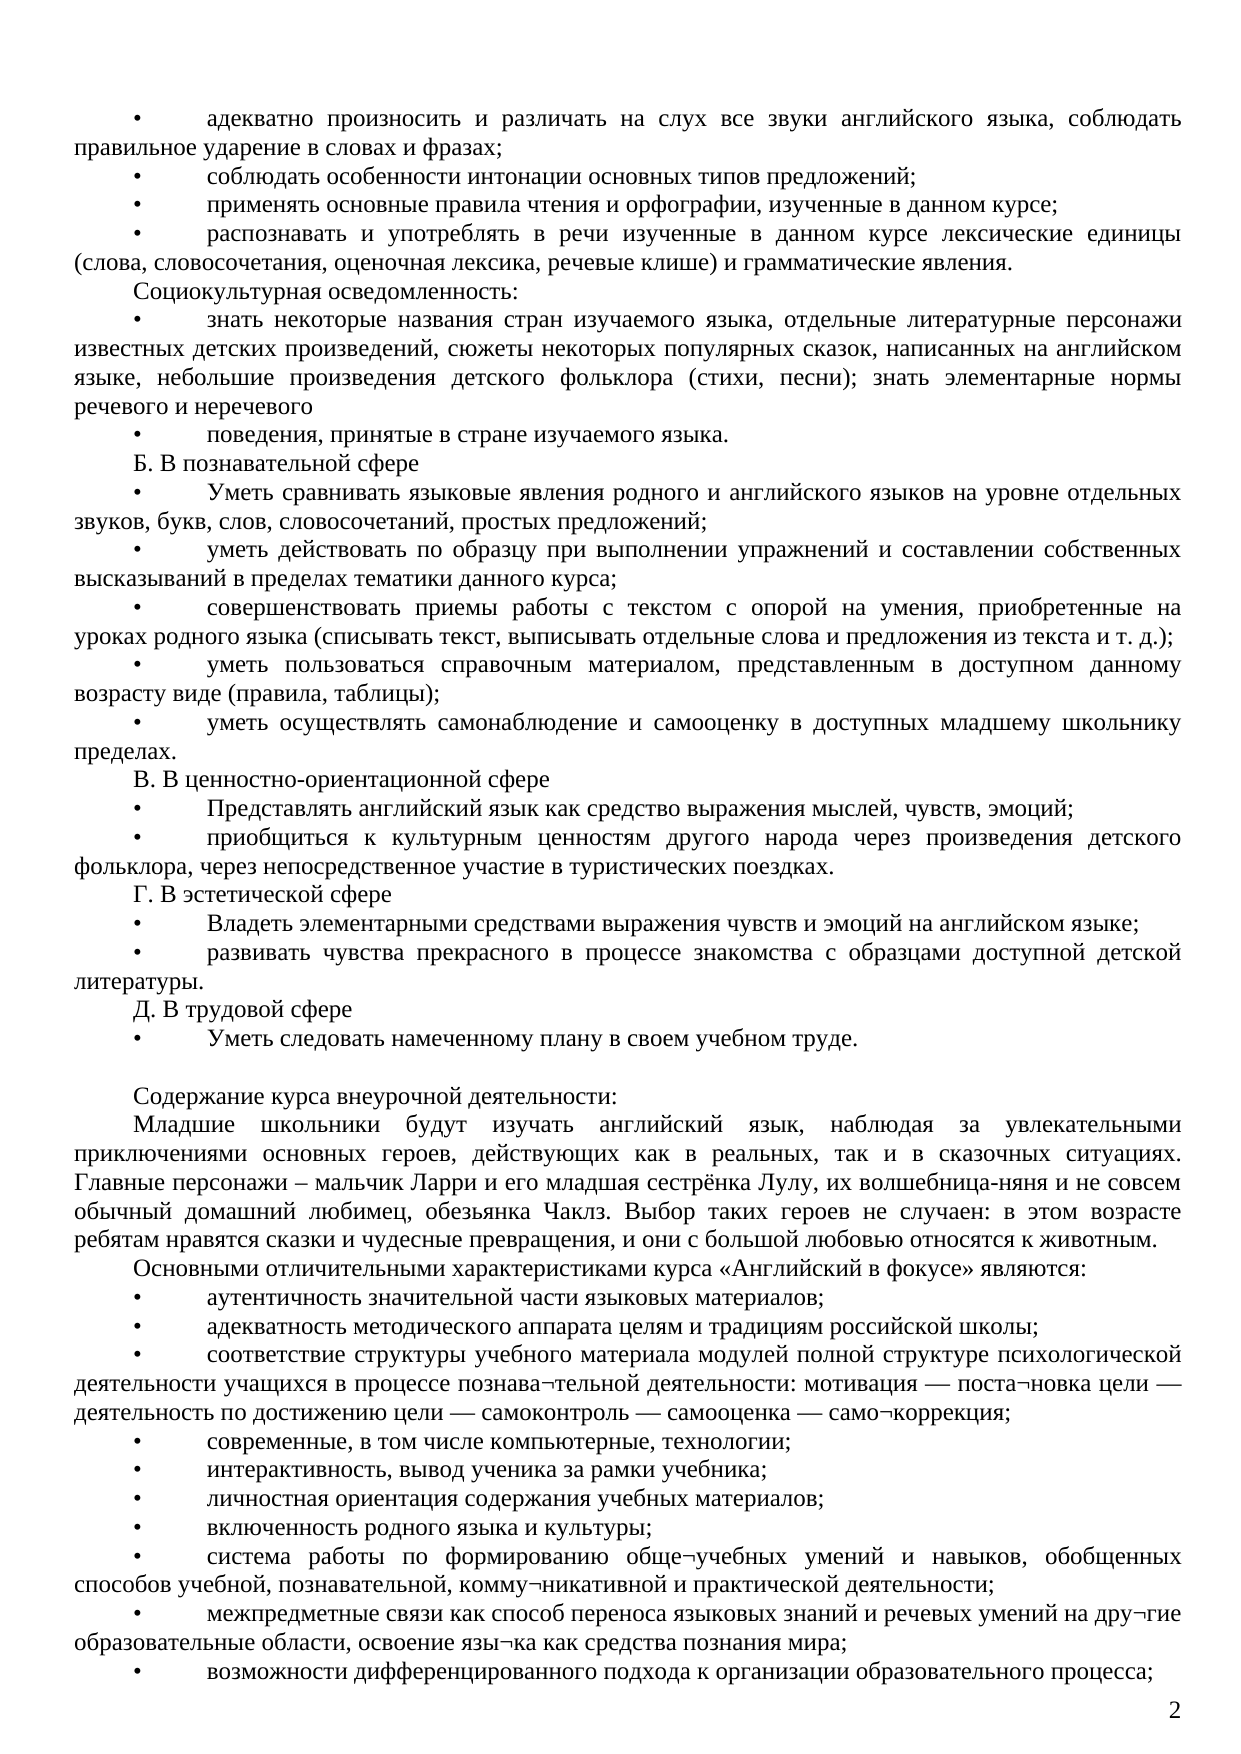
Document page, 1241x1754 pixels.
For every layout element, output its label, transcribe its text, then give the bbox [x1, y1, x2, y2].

text В. В ценностно-ориентационной сфере [74, 764, 1182, 793]
text • уметь действовать по образцу при выполнении упражнений и составлении собственных высказываний в пределах тематики данного курса; [74, 534, 1182, 592]
text • аутентичность значительной части языковых материалов; [74, 1282, 1182, 1311]
text • уметь пользоваться справочным материалом, представленным в доступном данному возрасту виде (правила, таблицы); [74, 649, 1182, 707]
text Социокультурная осведомленность: [74, 276, 1182, 304]
text • поведения, принятые в стране изучаемого языка. [74, 419, 1182, 448]
text • адекватно произносить и различать на слух все звуки английского языка, соблюдать правильное ударение в словах и фразах; [74, 103, 1182, 161]
text • соответствие структуры учебного материала модулей полной структуре психологической деятельности учащихся в процессе познава¬тельной деятельности: мотивация — поста¬новка цели — деятельность по достижению цели — самоконтроль — самооценка — само¬коррекция; [74, 1339, 1182, 1426]
text • уметь осуществлять самонаблюдение и самооценку в доступных младшему школьнику пределах. [74, 707, 1182, 764]
text • распознавать и употреблять в речи изученные в данном курсе лексические единицы (слова, словосочетания, оценочная лексика, речевые клише) и грамматические явления. [74, 218, 1182, 276]
text • Владеть элементарными средствами выражения чувств и эмоций на английском языке; [74, 908, 1182, 937]
text • знать некоторые названия стран изучаемого языка, отдельные литературные персонажи известных детских произведений, сюжеты некоторых популярных сказок, написанных на английском языке, небольшие произведения детского фольклора (стихи, песни); знать элементарные нормы речевого и неречевого [74, 304, 1182, 419]
text • интерактивность, вывод ученика за рамки учебника; [74, 1454, 1182, 1483]
text Г. В эстетической сфере [74, 879, 1182, 908]
text Младшие школьники будут изучать английский язык, наблюдая за увлекательными приключениями основных героев, действующих как в реальных, так и в сказочных ситуациях. Главные персонажи – мальчик Ларри и его младшая сестрёнка Лулу, их волшебница-няня и не совсем обычный домашний любимец, обезьянка Чаклз. Выбор таких героев не случаен: в этом возрасте ребятам нравятся сказки и чудесные превращения, и они с большой любовью относятся к животным. [74, 1109, 1182, 1253]
text • адекватность методического аппарата целям и традициям российской школы; [74, 1311, 1182, 1339]
text • соблюдать особенности интонации основных типов предложений; [74, 161, 1182, 189]
text • система работы по формированию обще¬учебных умений и навыков, обобщенных способов учебной, познавательной, комму¬никативной и практической деятельности; [74, 1541, 1182, 1598]
text • межпредметные связи как способ переноса языковых знаний и речевых умений на дру¬гие образовательные области, освоение язы¬ка как средства познания мира; [74, 1598, 1182, 1656]
text • совершенствовать приемы работы с текстом с опорой на умения, приобретенные на уроках родного языка (списывать текст, выписывать отдельные слова и предложения из текста и т. д.); [74, 592, 1182, 649]
text • приобщиться к культурным ценностям другого народа через произведения детского фольклора, через непосредственное участие в туристических поездках. [74, 822, 1182, 879]
text • Представлять английский язык как средство выражения мыслей, чувств, эмоций; [74, 793, 1182, 822]
text Содержание курса внеурочной деятельности: [74, 1081, 1182, 1109]
text • личностная ориентация содержания учебных материалов; [74, 1483, 1182, 1512]
text • включенность родного языка и культуры; [74, 1512, 1182, 1541]
text • Уметь сравнивать языковые явления родного и английского языков на уровне отдельных звуков, букв, слов, словосочетаний, простых предложений; [74, 477, 1182, 534]
text Б. В познавательной сфере [74, 448, 1182, 477]
text Основными отличительными характеристиками курса «Английский в фокусе» являются: [74, 1253, 1182, 1282]
text • современные, в том числе компьютерные, технологии; [74, 1426, 1182, 1454]
text • развивать чувства прекрасного в процессе знакомства с образцами доступной детской литературы. [74, 937, 1182, 994]
text Д. В трудовой сфере [74, 994, 1182, 1023]
text • применять основные правила чтения и орфографии, изученные в данном курсе; [74, 189, 1182, 218]
text • Уметь следовать намеченному плану в своем учебном труде. [74, 1023, 1182, 1052]
text • возможности дифференцированного подхода к организации образовательного процесса; [74, 1656, 1182, 1684]
